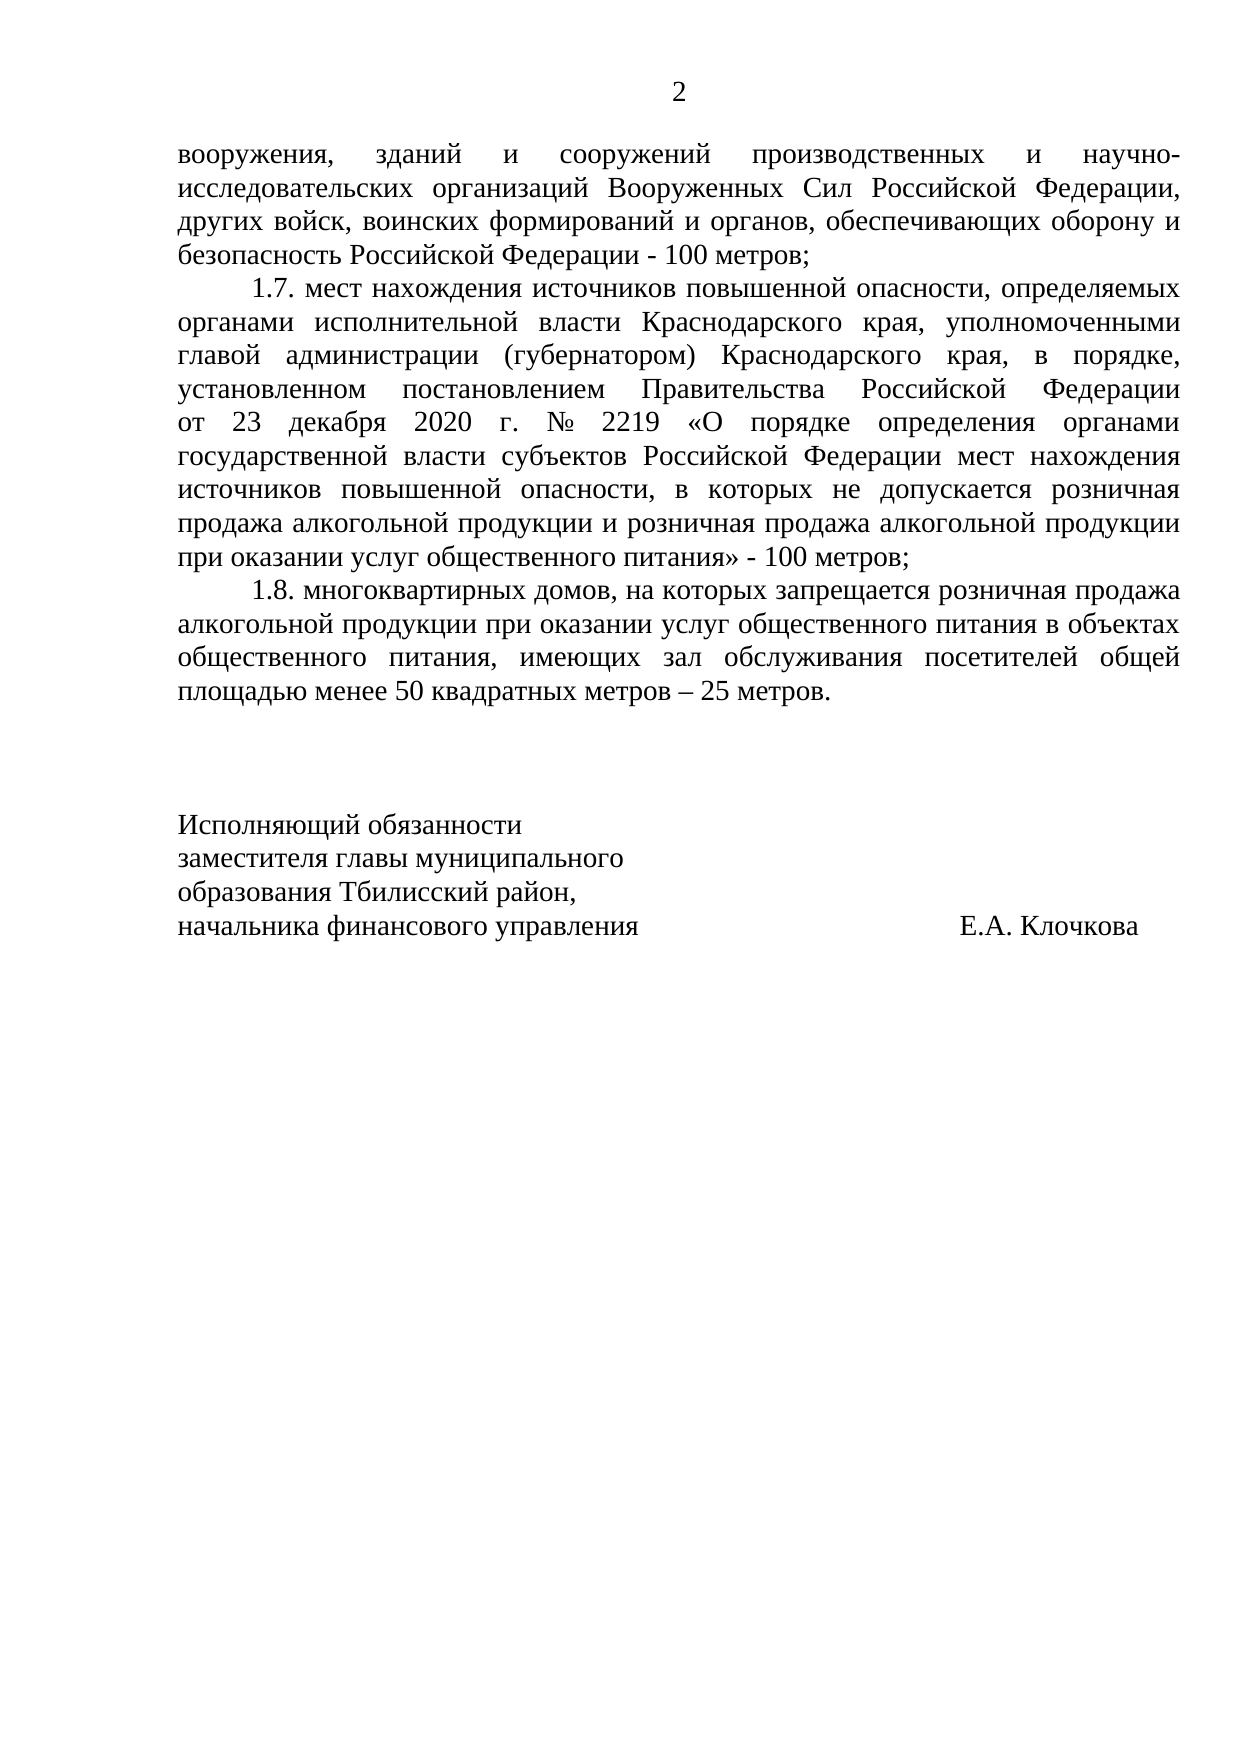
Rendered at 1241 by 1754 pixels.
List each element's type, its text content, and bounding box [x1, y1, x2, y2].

text образования Тбилисский район, [177, 874, 1181, 908]
text заместителя главы муниципального [177, 841, 1181, 874]
text 1.7. мест нахождения источников повышенной опасности, определяемых органами исполнительной власти Краснодарского края, уполномоченными главой администрации (губернатором) Краснодарского края, в порядке, установленном постановлением Правительства Российской Федерации от 23 декабря 2020 г. № 2219 «О порядке определения органами государственной власти субъектов Российской Федерации мест нахождения источников повышенной опасности, в которых не допускается розничная продажа алкогольной продукции и розничная продажа алкогольной продукции при оказании услуг общественного питания» - 100 метров; [177, 270, 1181, 572]
text 1.8. многоквартирных домов, на которых запрещается розничная продажа алкогольной продукции при оказании услуг общественного питания в объектах общественного питания, имеющих зал обслуживания посетителей общей площадью менее 50 квадратных метров – 25 метров. [177, 572, 1181, 706]
text Исполняющий обязанности [177, 807, 1181, 841]
text начальника финансового управления Е.А. Клочкова [177, 908, 1181, 941]
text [177, 136, 1181, 270]
